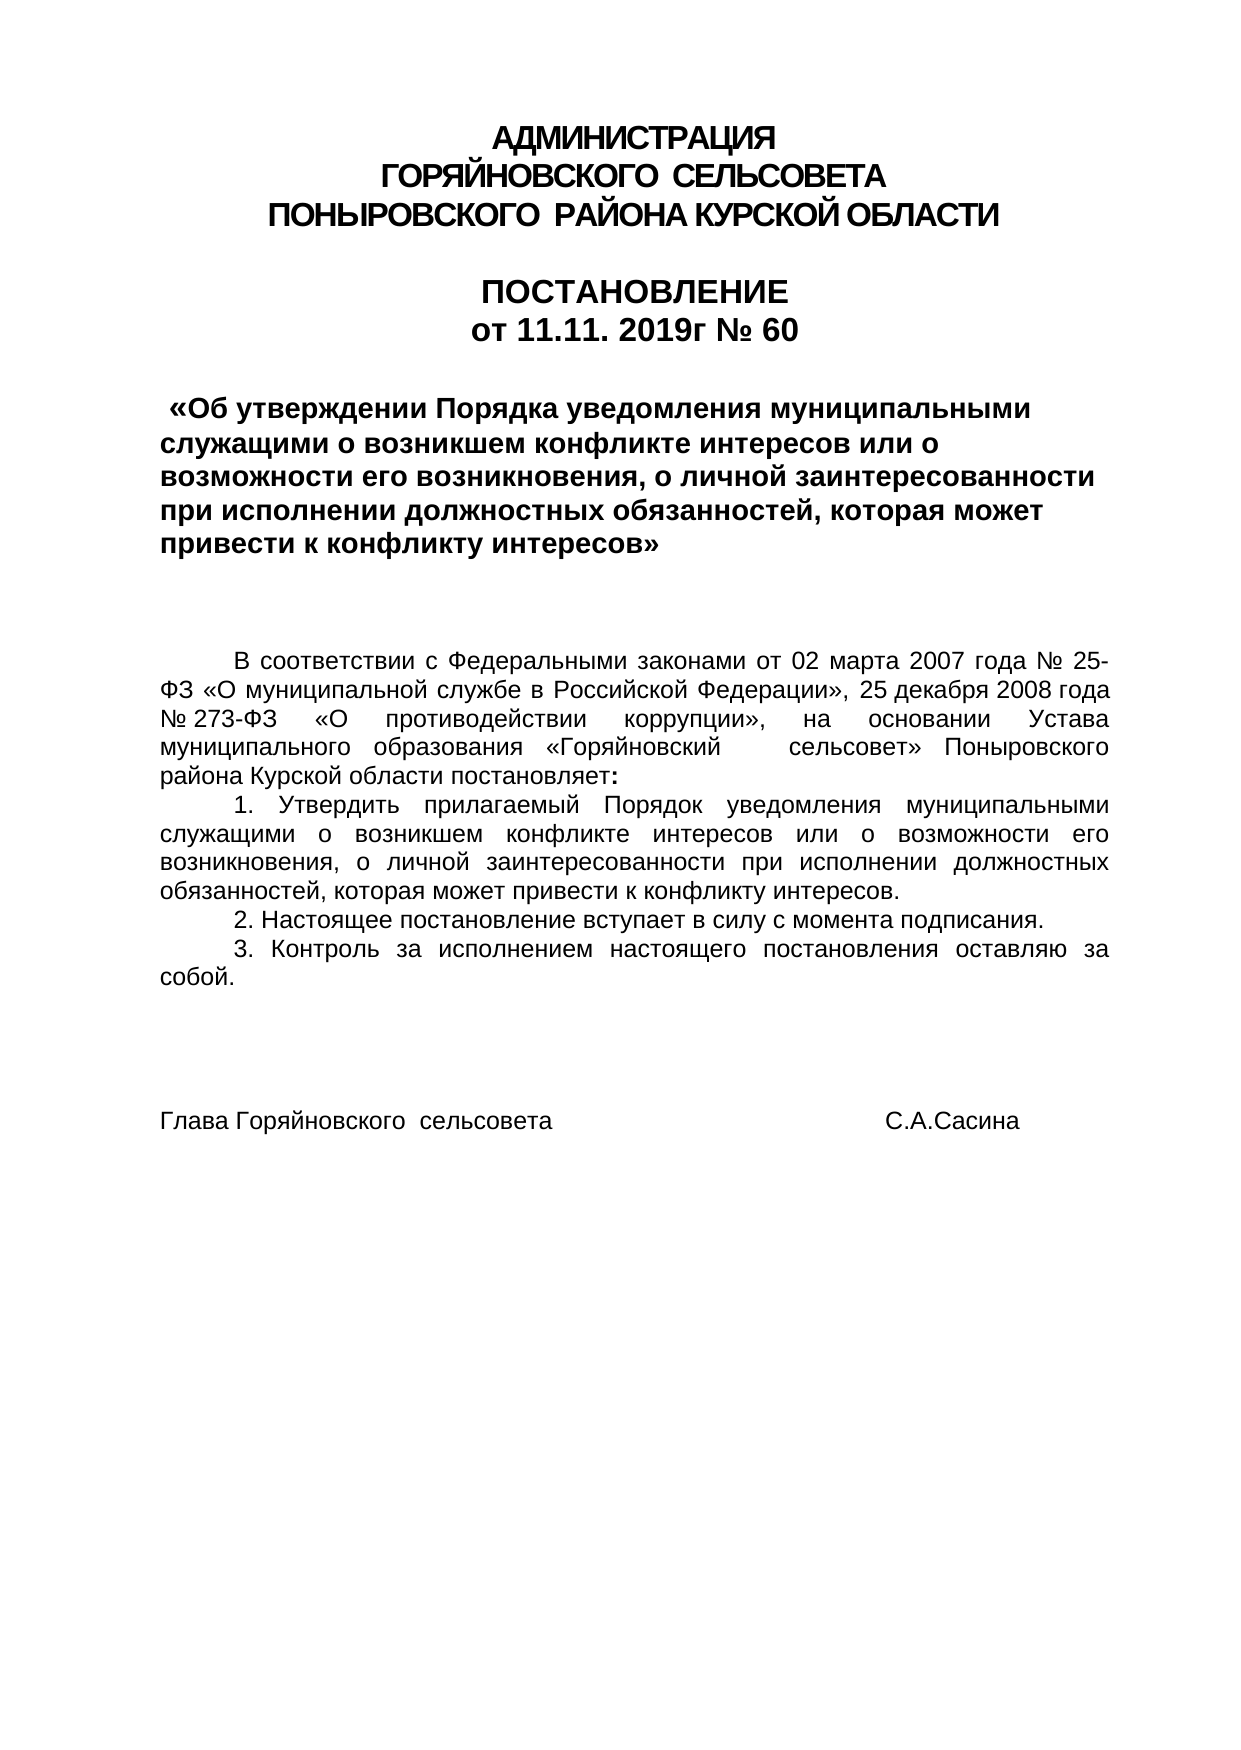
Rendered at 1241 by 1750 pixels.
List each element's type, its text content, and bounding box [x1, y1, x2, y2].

text 3. Контроль за исполнением настоящего постановления оставляю за собой. [159, 933, 1110, 991]
text ПОНЫРОВСКОГО РАЙОНА КУРСКОЙ ОБЛАСТИ [159, 195, 1110, 233]
text ПОСТАНОВЛЕНИЕ [159, 272, 1110, 310]
text Глава Горяйновского сельсовета С.А.Сасина [159, 1106, 1110, 1135]
text В соответствии с Федеральными законами от 02 марта 2007 года № 25-ФЗ «О муниципальной службе в Российской Федерации», 25 декабря 2008 года № 273-ФЗ «О противодействии коррупции», на основании Устава муниципального образования «Горяйновский сельсовет» Поныровского района Курской области постановляет: [159, 646, 1110, 790]
text 2. Настоящее постановление вступает в силу с момента подписания. [159, 905, 1110, 933]
text Администрация [159, 118, 1110, 157]
subtitle 1. Утвердить прилагаемый Порядок уведомления муниципальными служащими о возникшем конфликте интересов или о возможности его возникновения, о личной заинтересованности при исполнении должностных обязанностей, которая может привести к конфликту интересов. [159, 790, 1110, 905]
text ГОРЯЙНОВСКОГО СЕЛЬСОВЕТА [159, 157, 1110, 195]
text от 11.11. 2019г № 60 [159, 310, 1110, 349]
subtitle «Об утверждении Порядка уведомления муниципальными служащими о возникшем конфликте интересов или о возможности его возникновения, о личной заинтересованности при исполнении должностных обязанностей, которая может привести к конфликту интересов» [159, 387, 1110, 560]
